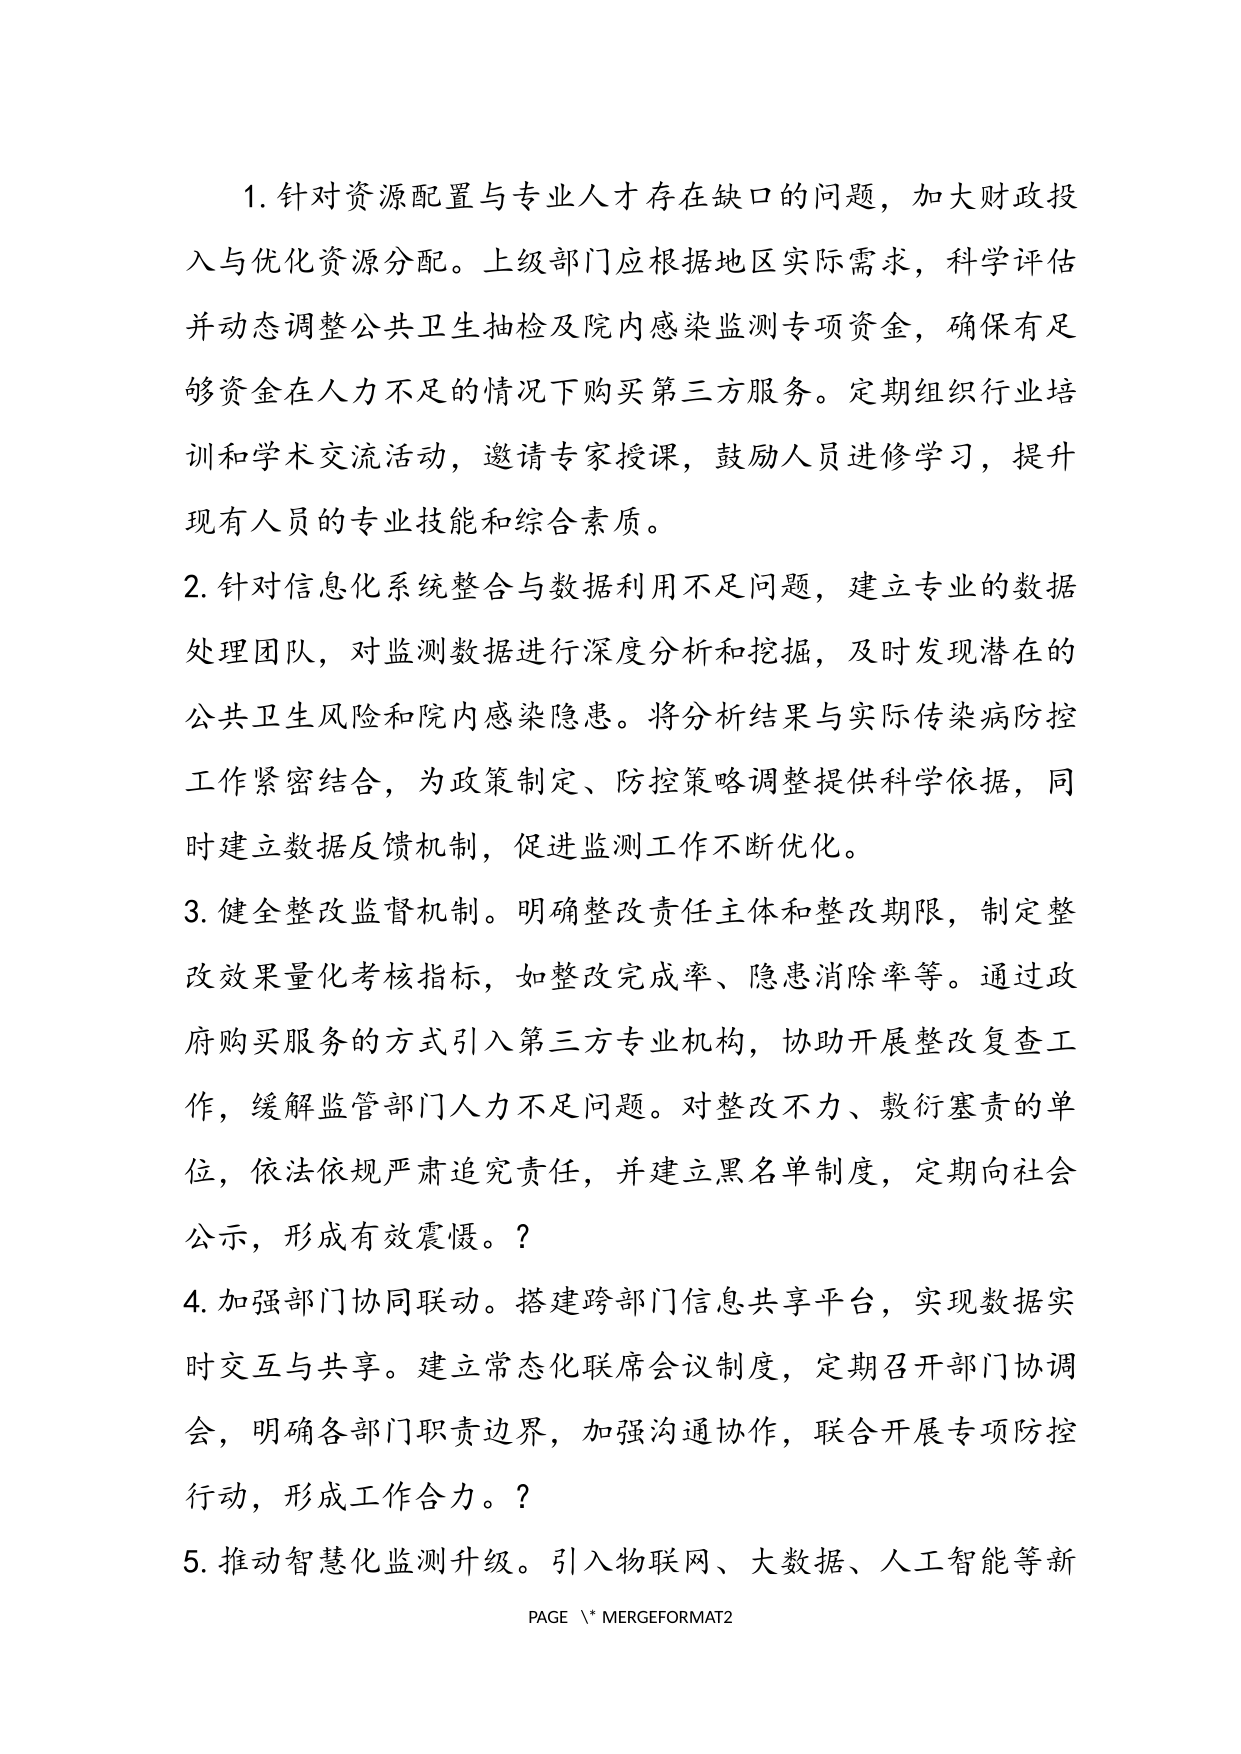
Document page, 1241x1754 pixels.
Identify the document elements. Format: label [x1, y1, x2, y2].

text [183, 162, 1078, 1592]
